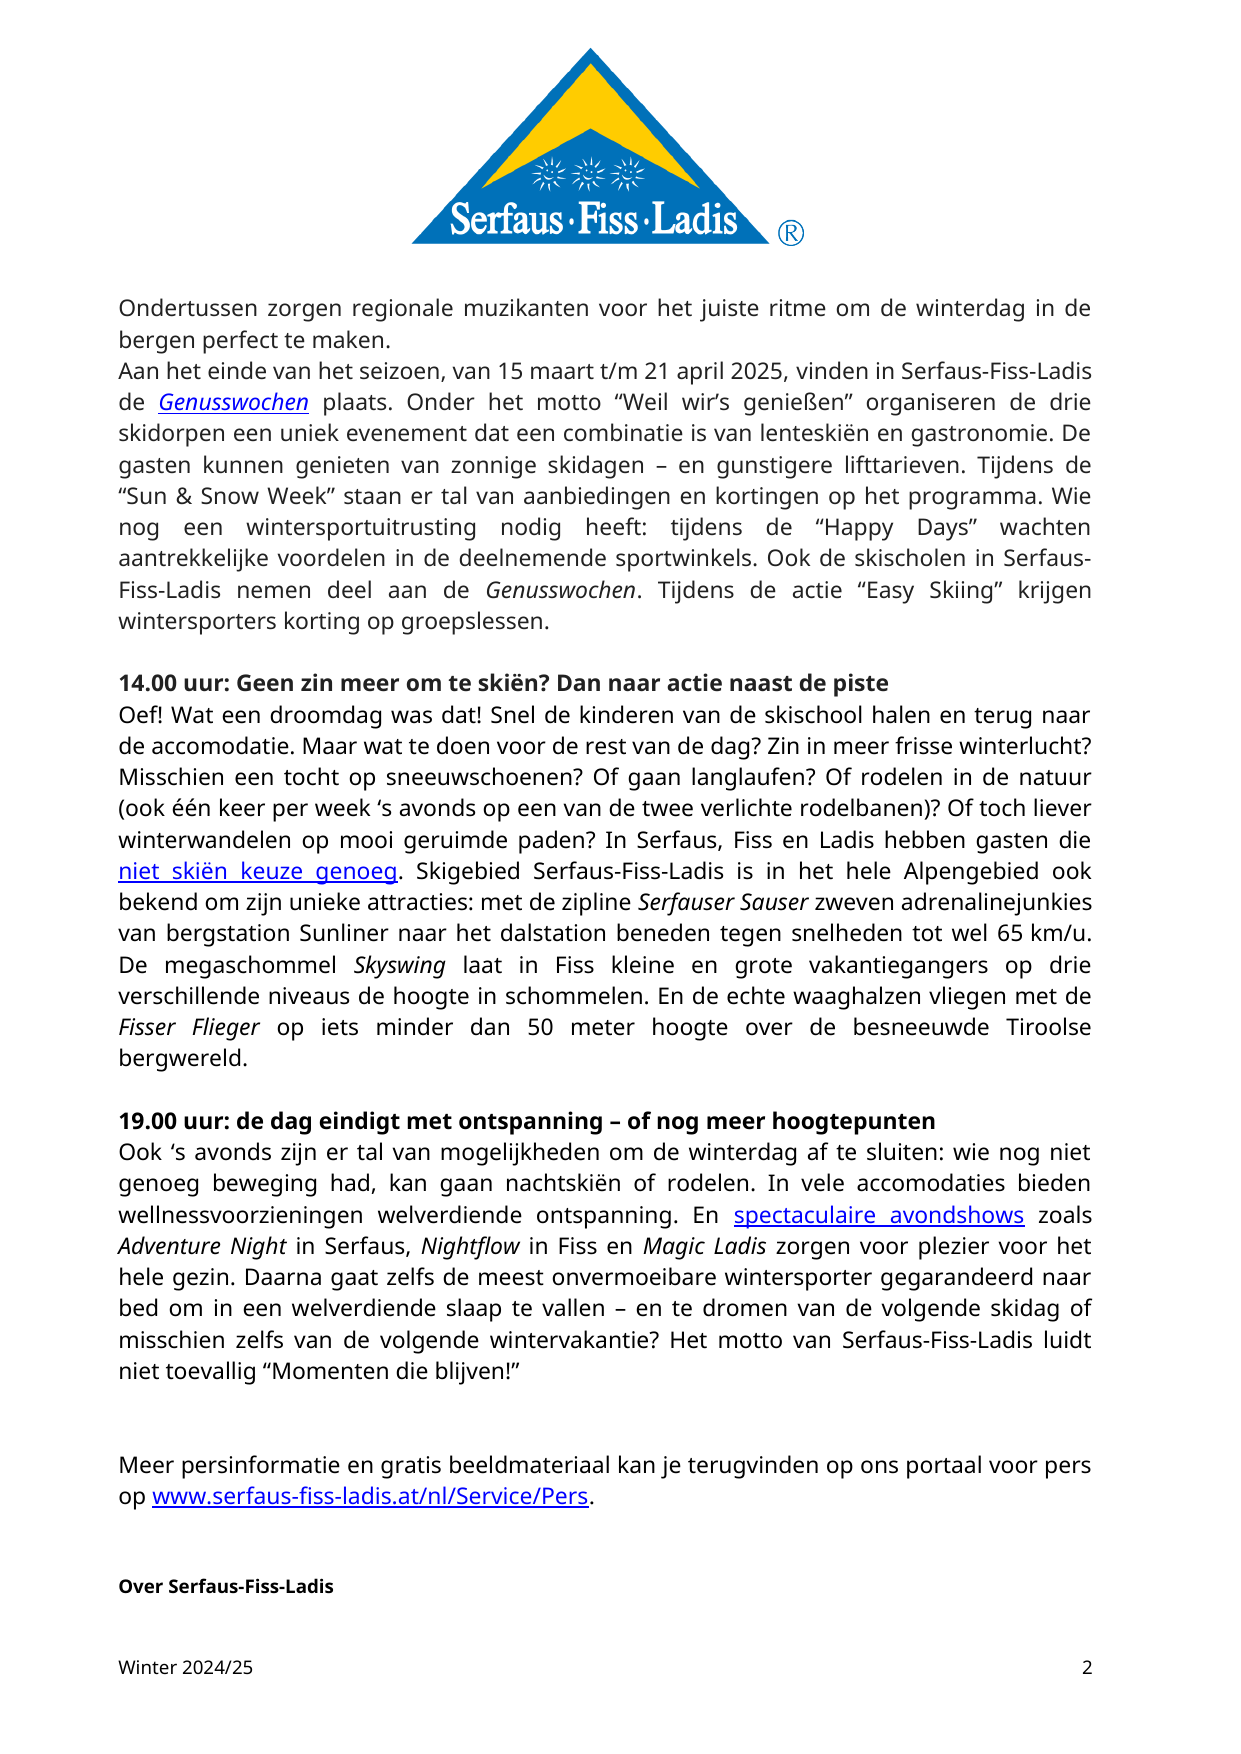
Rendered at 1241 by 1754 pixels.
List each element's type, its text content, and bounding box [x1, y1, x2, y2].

text Aan het einde van het seizoen, van 15 maart t/m 21 april 2025, vinden in Serfaus-Fiss-Ladis de Genusswochen plaats. Onder het motto “Weil wir’s genießen” organiseren de drie skidorpen een uniek evenement dat een combinatie is van lenteskiën en gastronomie. De gasten kunnen genieten van zonnige skidagen – en gunstigere lifttarieven. Tijdens de “Sun & Snow Week” staan er tal van aanbiedingen en kortingen op het programma. Wie nog een wintersportuitrusting nodig heeft: tijdens de “Happy Days” wachten aantrekkelijke voordelen in de deelnemende sportwinkels. Ook de skischolen in Serfaus-Fiss-Ladis nemen deel aan de Genusswochen. Tijdens de actie “Easy Skiing” krijgen wintersporters korting op groepslessen. [118, 355, 1092, 636]
picture [406, 44, 804, 246]
text 14.00 uur: Geen zin meer om te skiën? Dan naar actie naast de piste [118, 667, 1092, 699]
text Ook ‘s avonds zijn er tal van mogelijkheden om de winterdag af te sluiten: wie nog niet genoeg beweging had, kan gaan nachtskiën of rodelen. In vele accomodaties bieden wellnessvoorzieningen welverdiende ontspanning. En spectaculaire avondshows zoals Adventure Night in Serfaus, Nightflow in Fiss en Magic Ladis zorgen voor plezier voor het hele gezin. Daarna gaat zelfs de meest onvermoeibare wintersporter gegarandeerd naar bed om in een welverdiende slaap te vallen – en te dromen van de volgende skidag of misschien zelfs van de volgende wintervakantie? Het motto van Serfaus-Fiss-Ladis luidt niet toevallig “Momenten die blijven!” [118, 1136, 1092, 1386]
text Meer persinformatie en gratis beeldmateriaal kan je terugvinden op ons portaal voor pers op www.serfaus-fiss-ladis.at/nl/Service/Pers. [118, 1449, 1092, 1511]
text Oef! Wat een droomdag was dat! Snel de kinderen van de skischool halen en terug naar de accomodatie. Maar wat te doen voor de rest van de dag? Zin in meer frisse winterlucht? Misschien een tocht op sneeuwschoenen? Of gaan langlaufen? Of rodelen in de natuur (ook één keer per week ‘s avonds op een van de twee verlichte rodelbanen)? Of toch liever winterwandelen op mooi geruimde paden? In Serfaus, Fiss en Ladis hebben gasten die niet skiën keuze genoeg. Skigebied Serfaus-Fiss-Ladis is in het hele Alpengebied ook bekend om zijn unieke attracties: met de zipline Serfauser Sauser zweven adrenalinejunkies van bergstation Sunliner naar het dalstation beneden tegen snelheden tot wel 65 km/u. De megaschommel Skyswing laat in Fiss kleine en grote vakantiegangers op drie verschillende niveaus de hoogte in schommelen. En de echte waaghalzen vliegen met de Fisser Flieger op iets minder dan 50 meter hoogte over de besneeuwde Tiroolse bergwereld. [118, 699, 1092, 1074]
text Over Serfaus-Fiss-Ladis [118, 1574, 1092, 1599]
text 19.00 uur: de dag eindigt met ontspanning – of nog meer hoogtepunten [118, 1105, 1092, 1136]
